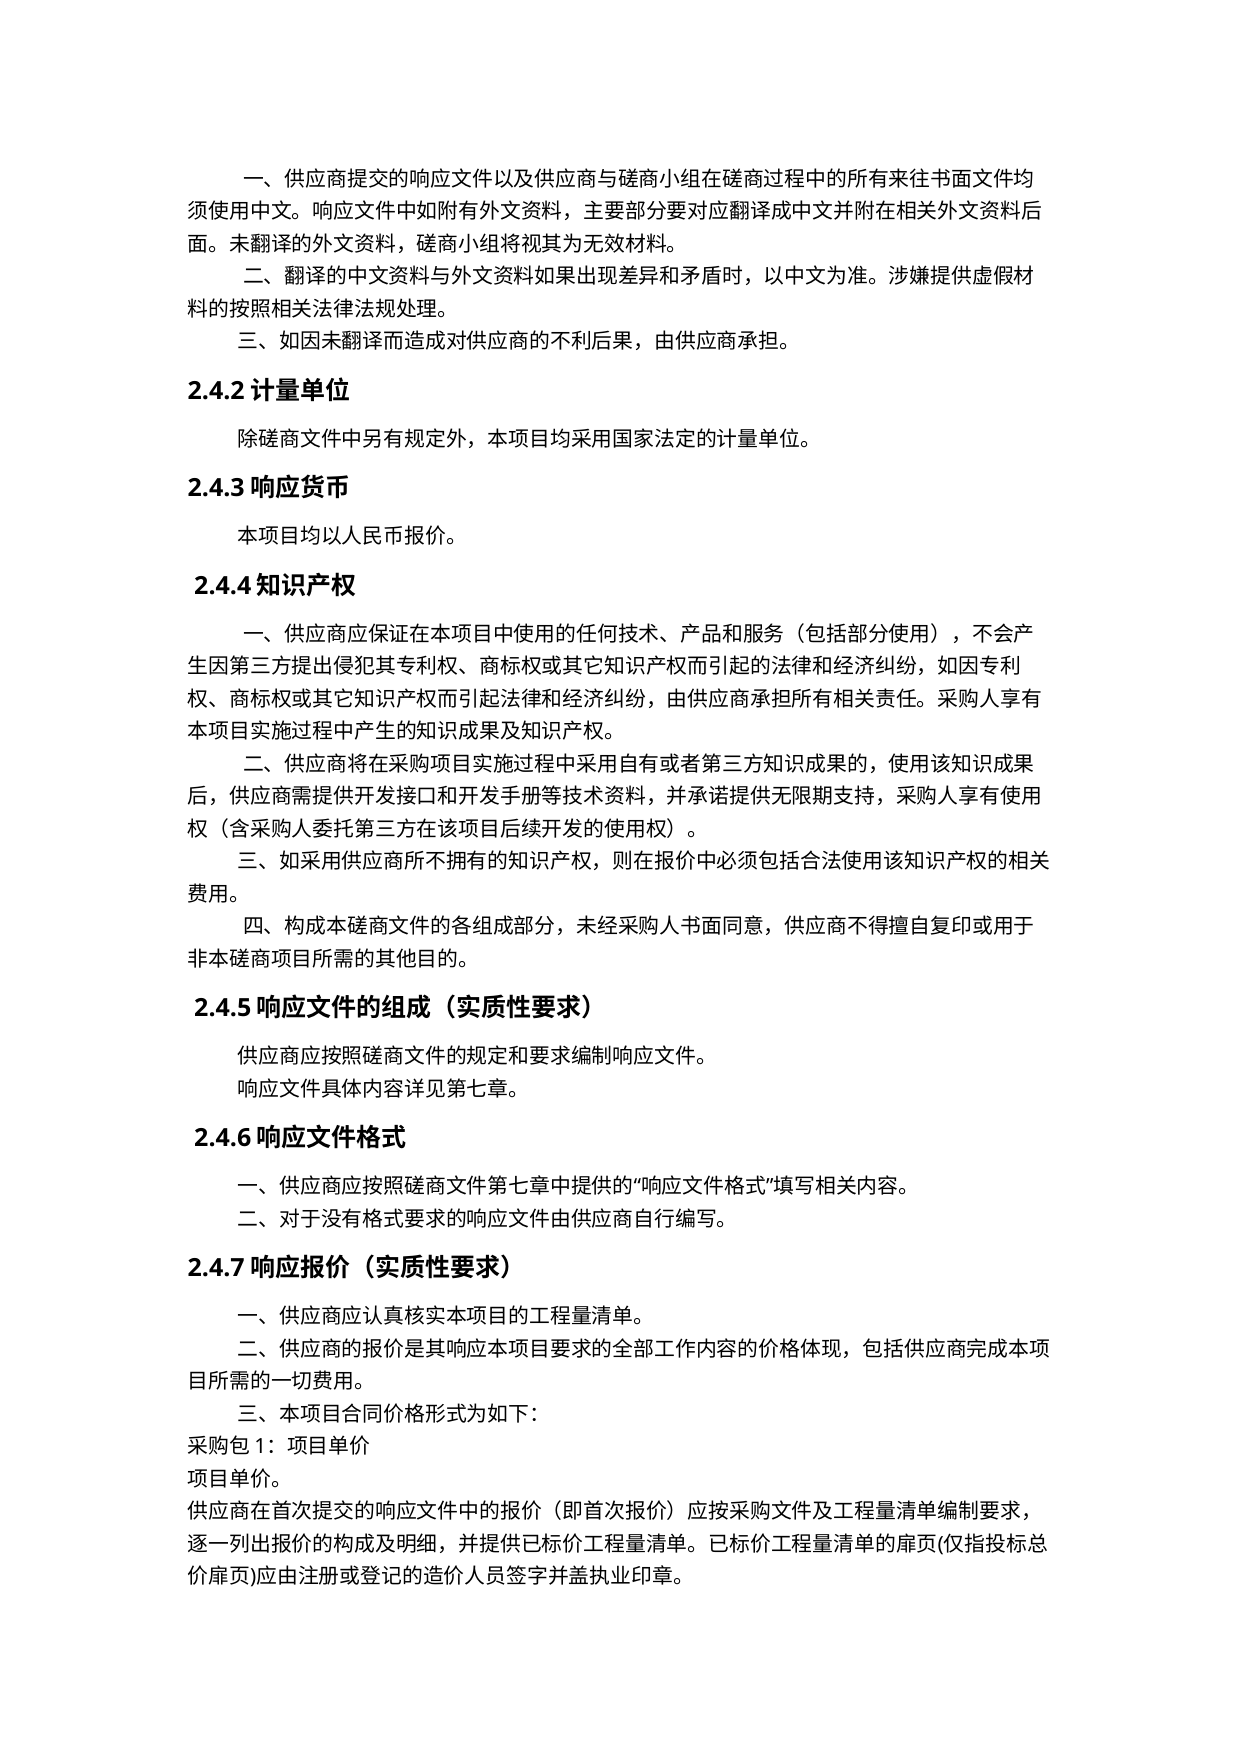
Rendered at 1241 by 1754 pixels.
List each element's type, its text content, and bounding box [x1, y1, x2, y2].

text 三、本项目合同价格形式为如下： [187, 1397, 1053, 1429]
text 二、供应商的报价是其响应本项目要求的全部工作内容的价格体现，包括供应商完成本项目所需的一切费用。 [187, 1332, 1053, 1397]
text 三、如采用供应商所不拥有的知识产权，则在报价中必须包括合法使用该知识产权的相关费用。 [187, 844, 1053, 909]
text 一、供应商应按照磋商文件第七章中提供的“响应文件格式”填写相关内容。 [187, 1169, 1053, 1202]
text 除磋商文件中另有规定外，本项目均采用国家法定的计量单位。 [187, 422, 1053, 454]
text 一、供应商应保证在本项目中使用的任何技术、产品和服务（包括部分使用），不会产生因第三方提出侵犯其专利权、商标权或其它知识产权而引起的法律和经济纠纷，如因专利权、商标权或其它知识产权而引起法律和经济纠纷，由供应商承担所有相关责任。采购人享有本项目实施过程中产生的知识成果及知识产权。 [187, 617, 1053, 747]
text 项目单价。 [187, 1462, 1053, 1494]
text 采购包1：项目单价 [187, 1429, 1053, 1462]
text 供应商应按照磋商文件的规定和要求编制响应文件。 [187, 1039, 1053, 1072]
text 响应文件具体内容详见第七章。 [187, 1072, 1053, 1104]
text 2.4.3响应货币 [187, 454, 1053, 519]
text 四、构成本磋商文件的各组成部分，未经采购人书面同意，供应商不得擅自复印或用于非本磋商项目所需的其他目的。 [187, 909, 1053, 974]
text 二、供应商将在采购项目实施过程中采用自有或者第三方知识成果的，使用该知识成果后，供应商需提供开发接口和开发手册等技术资料，并承诺提供无限期支持，采购人享有使用权（含采购人委托第三方在该项目后续开发的使用权）。 [187, 747, 1053, 844]
text 2.4.6响应文件格式 [187, 1104, 1053, 1169]
text 三、如因未翻译而造成对供应商的不利后果，由供应商承担。 [187, 324, 1053, 357]
text 二、对于没有格式要求的响应文件由供应商自行编写。 [187, 1202, 1053, 1234]
text 2.4.5响应文件的组成（实质性要求） [187, 974, 1053, 1039]
text 本项目均以人民币报价。 [187, 519, 1053, 552]
text 2.4.2计量单位 [187, 357, 1053, 422]
text 2.4.7响应报价（实质性要求） [187, 1234, 1053, 1299]
text 一、供应商提交的响应文件以及供应商与磋商小组在磋商过程中的所有来往书面文件均须使用中文。响应文件中如附有外文资料，主要部分要对应翻译成中文并附在相关外文资料后面。未翻译的外文资料，磋商小组将视其为无效材料。 [187, 162, 1053, 259]
text 二、翻译的中文资料与外文资料如果出现差异和矛盾时，以中文为准。涉嫌提供虚假材料的按照相关法律法规处理。 [187, 259, 1053, 324]
text 2.4.4知识产权 [187, 552, 1053, 617]
text 一、供应商应认真核实本项目的工程量清单。 [187, 1299, 1053, 1332]
text 供应商在首次提交的响应文件中的报价（即首次报价）应按采购文件及工程量清单编制要求，逐一列出报价的构成及明细，并提供已标价工程量清单。已标价工程量清单的扉页(仅指投标总价扉页)应由注册或登记的造价人员签字并盖执业印章。 [187, 1494, 1053, 1592]
